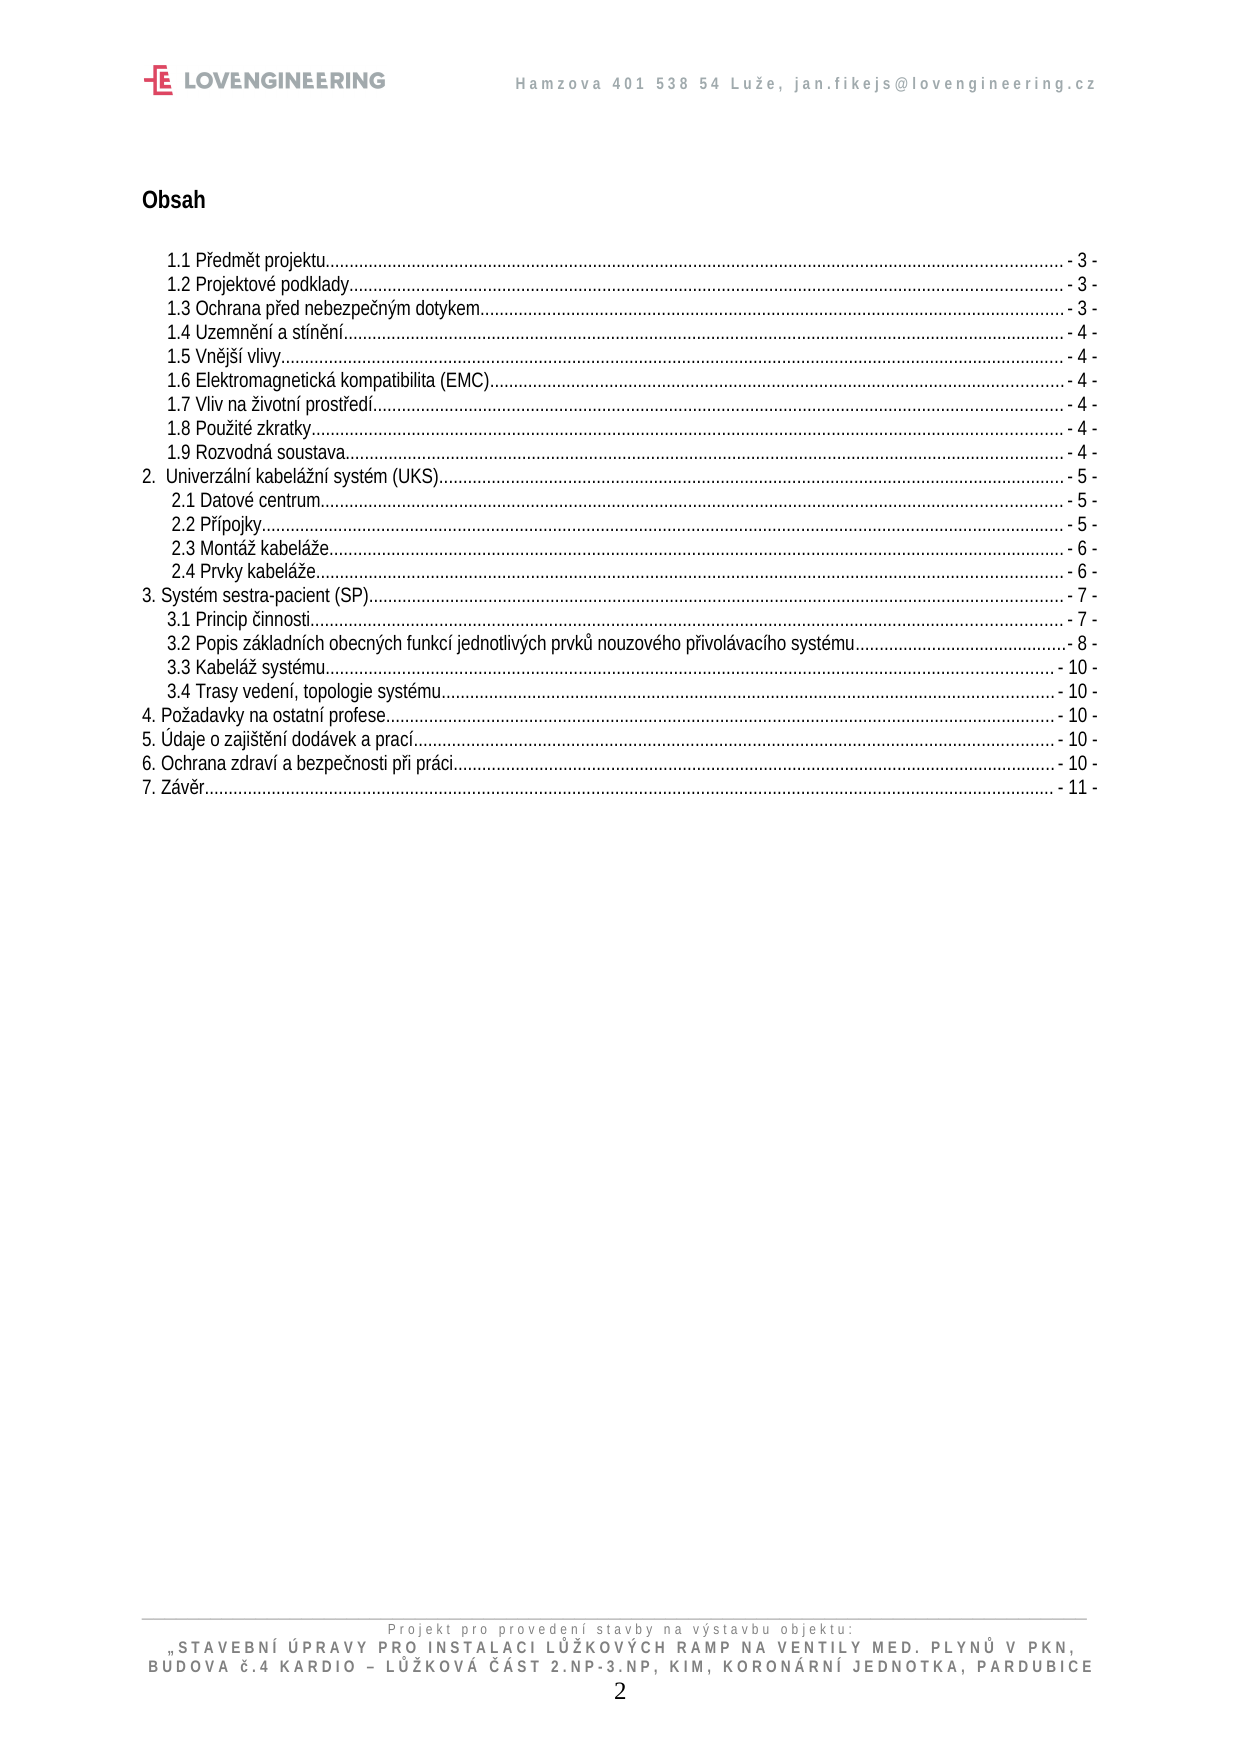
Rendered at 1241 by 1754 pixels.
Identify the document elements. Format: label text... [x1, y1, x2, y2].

text 3. Systém sestra-pacient (SP) - 7 - [142, 583, 1098, 607]
text 3.3 Kabeláž systému - 10 - [167, 655, 1098, 679]
text 6. Ochrana zdraví a bezpečnosti při práci - 10 - [142, 751, 1098, 775]
text 1.8 Použité zkratky - 4 - [167, 416, 1098, 440]
picture [143, 65, 388, 98]
text 3.2 Popis základních obecných funkcí jednotlivých prvků nouzového přivolávacího systému - 8 - [167, 631, 1098, 655]
text 1.7 Vliv na životní prostředí - 4 - [167, 392, 1098, 416]
subtitle Obsah [142, 185, 1098, 214]
text 1.3 Ochrana před nebezpečným dotykem - 3 - [167, 296, 1098, 320]
text 3.1 Princip činnosti - 7 - [167, 607, 1098, 631]
text 1.5 Vnější vlivy - 4 - [167, 344, 1098, 368]
text 1.2 Projektové podklady - 3 - [167, 272, 1098, 296]
text 1.9 Rozvodná soustava - 4 - [167, 440, 1098, 464]
text 7. Závěr - 11 - [142, 775, 1098, 799]
text 2.3 Montáž kabeláže - 6 - [171, 536, 1098, 559]
text 4. Požadavky na ostatní profese - 10 - [142, 703, 1098, 727]
text 5. Údaje o zajištění dodávek a prací - 10 - [142, 727, 1098, 751]
text 2. Univerzální kabelážní systém (UKS) - 5 - [142, 464, 1098, 488]
text 1.1 Předmět projektu - 3 - [167, 248, 1098, 272]
text 2.2 Přípojky - 5 - [171, 512, 1098, 536]
text 2.4 Prvky kabeláže - 6 - [171, 559, 1098, 583]
text 1.6 Elektromagnetická kompatibilita (EMC) - 4 - [167, 368, 1098, 392]
text 3.4 Trasy vedení, topologie systému - 10 - [167, 679, 1098, 703]
text 1.4 Uzemnění a stínění - 4 - [167, 320, 1098, 344]
text 2.1 Datové centrum - 5 - [171, 488, 1098, 512]
